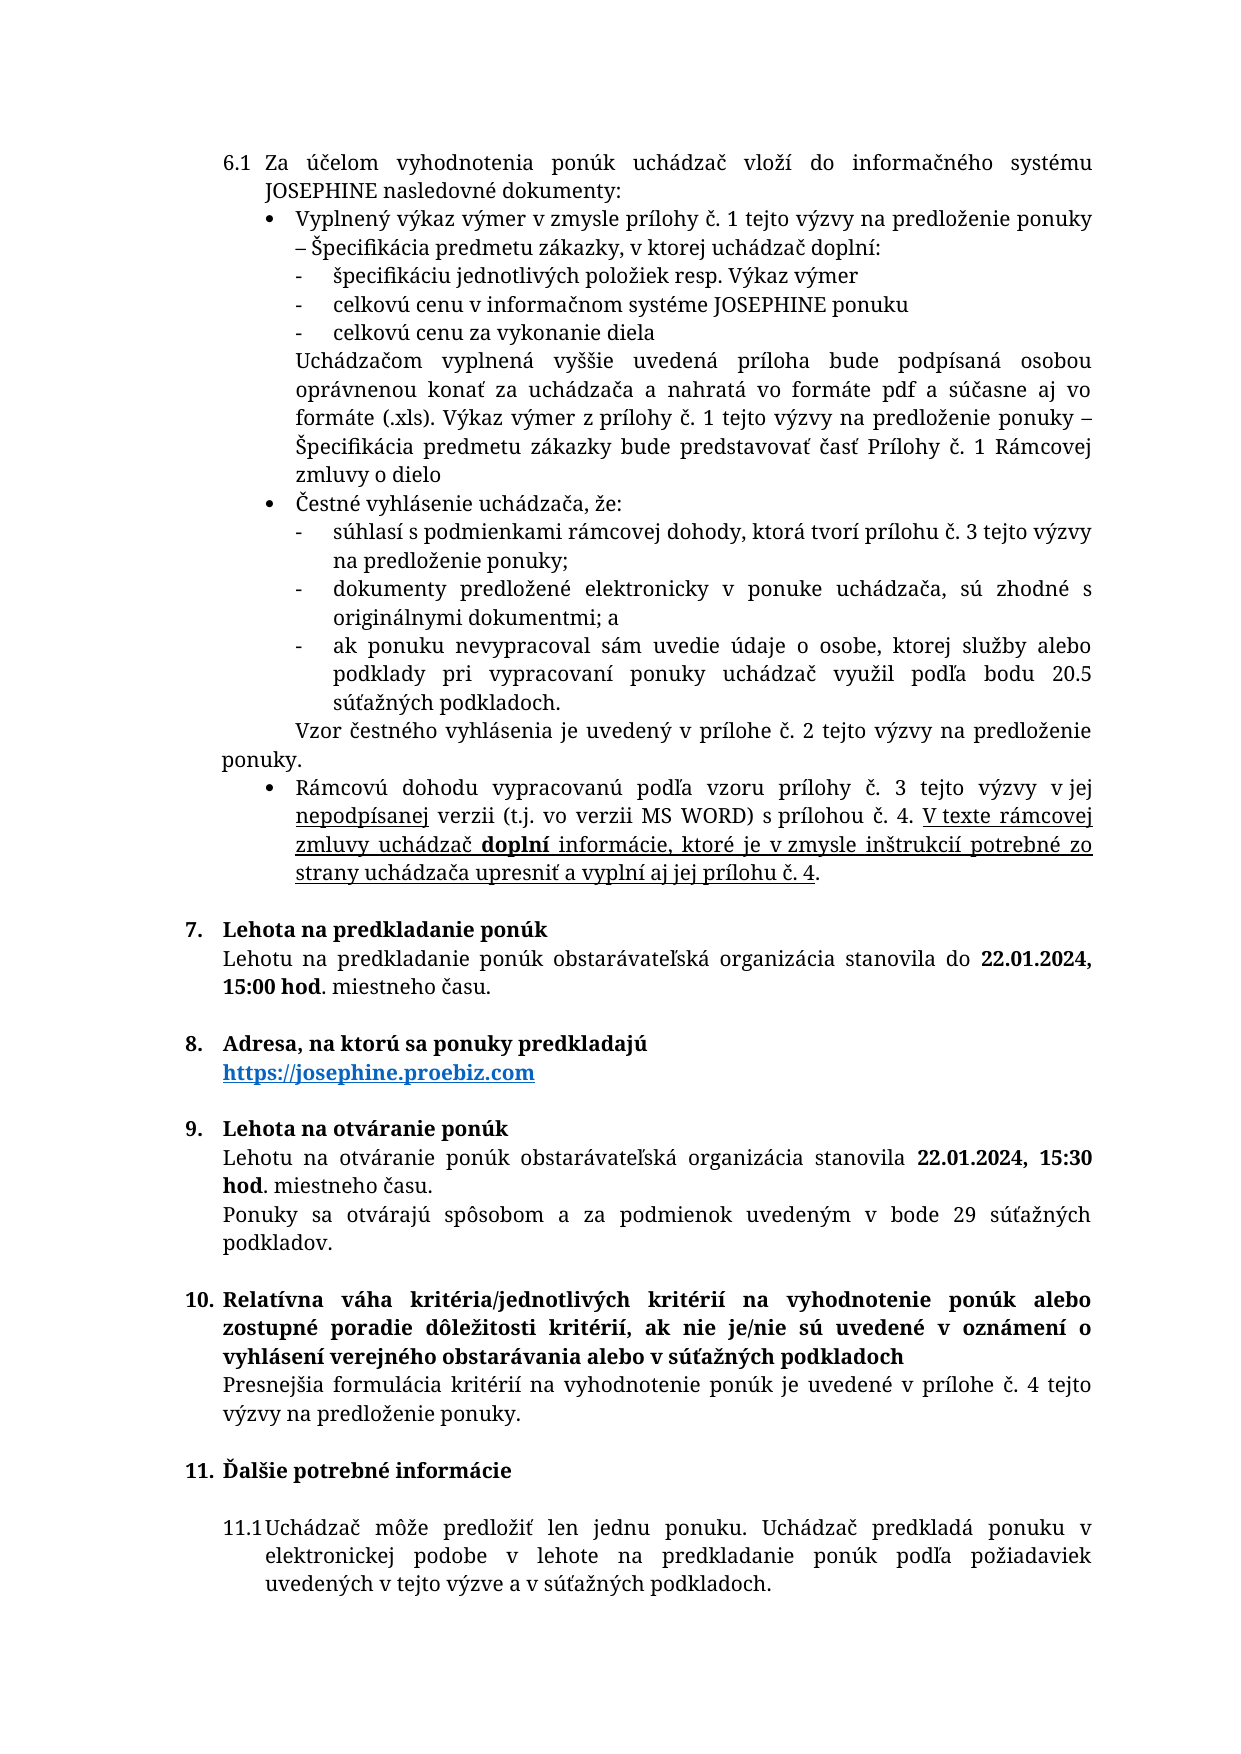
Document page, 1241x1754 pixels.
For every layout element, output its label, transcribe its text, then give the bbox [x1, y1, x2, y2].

list Za účelom vyhodnotenia ponúk uchádzač vloží do informačného systému JOSEPHINE nasledovné dokumenty: [223, 148, 1093, 204]
list Ponuky sa otvárajú spôsobom a za podmienok uvedeným v bode 29 súťažných podkladov. [223, 1200, 1093, 1257]
list celkovú cenu za vykonanie diela [295, 318, 1093, 347]
list Relatívna váha kritéria/jednotlivých kritérií na vyhodnotenie ponúk alebo zostupné poradie dôležitosti kritérií, ak nie je/nie sú uvedené v oznámení o vyhlásení verejného obstarávania alebo v súťažných podkladoch [185, 1285, 1093, 1370]
list dokumenty predložené elektronicky v ponuke uchádzača, sú zhodné s originálnymi dokumentmi; a [295, 574, 1093, 631]
list celkovú cenu v informačnom systéme JOSEPHINE ponuku [295, 290, 1093, 318]
list špecifikáciu jednotlivých položiek resp. Výkaz výmer [295, 261, 1093, 290]
list https://josephine.proebiz.com [223, 1058, 1093, 1086]
list Lehota na predkladanie ponúk [185, 915, 1093, 944]
list súhlasí s podmienkami rámcovej dohody, ktorá tvorí prílohu č. 3 tejto výzvy na predloženie ponuky; [295, 517, 1093, 574]
list ak ponuku nevypracoval sám uvedie údaje o osobe, ktorej služby alebo podklady pri vypracovaní ponuky uchádzač využil podľa bodu 20.5 súťažných podkladoch. [295, 631, 1093, 716]
list Adresa, na ktorú sa ponuky predkladajú [185, 1029, 1093, 1058]
list Ďalšie potrebné informácie [185, 1456, 1093, 1484]
list Vyplnený výkaz výmer v zmysle prílohy č. 1 tejto výzvy na predloženie ponuky – Špecifikácia predmetu zákazky, v ktorej uchádzač doplní: [266, 204, 1093, 261]
list Lehotu na predkladanie ponúk obstarávateľská organizácia stanovila do 22.01.2024, 15:00 hod. miestneho času. [223, 944, 1093, 1001]
text Vzor čestného vyhlásenia je uvedený v prílohe č. 2 tejto výzvy na predloženie ponuky. [221, 716, 1093, 773]
list Rámcovú dohodu vypracovanú podľa vzoru prílohy č. 3 tejto výzvy v jej nepodpísanej verzii (t.j. vo verzii MS WORD) s prílohou č. 4. V texte rámcovej zmluvy uchádzač doplní informácie, ktoré je v zmysle inštrukcií potrebné zo strany uchádzača upresniť a vyplní aj jej prílohu č. 4. [266, 773, 1093, 887]
text Uchádzačom vyplnená vyššie uvedená príloha bude podpísaná osobou oprávnenou konať za uchádzača a nahratá vo formáte pdf a súčasne aj vo formáte (.xls). Výkaz výmer z prílohy č. 1 tejto výzvy na predloženie ponuky – Špecifikácia predmetu zákazky bude predstavovať časť Prílohy č. 1 Rámcovej zmluvy o dielo [295, 347, 1093, 489]
list Presnejšia formulácia kritérií na vyhodnotenie ponúk je uvedené v prílohe č. 4 tejto výzvy na predloženie ponuky. [223, 1370, 1093, 1427]
list Lehota na otváranie ponúk [185, 1114, 1093, 1143]
list Uchádzač môže predložiť len jednu ponuku. Uchádzač predkladá ponuku v elektronickej podobe v lehote na predkladanie ponúk podľa požiadaviek uvedených v tejto výzve a v súťažných podkladoch. [223, 1513, 1093, 1598]
list Lehotu na otváranie ponúk obstarávateľská organizácia stanovila 22.01.2024, 15:30 hod. miestneho času. [223, 1143, 1093, 1200]
list Čestné vyhlásenie uchádzača, že: [266, 489, 1093, 517]
